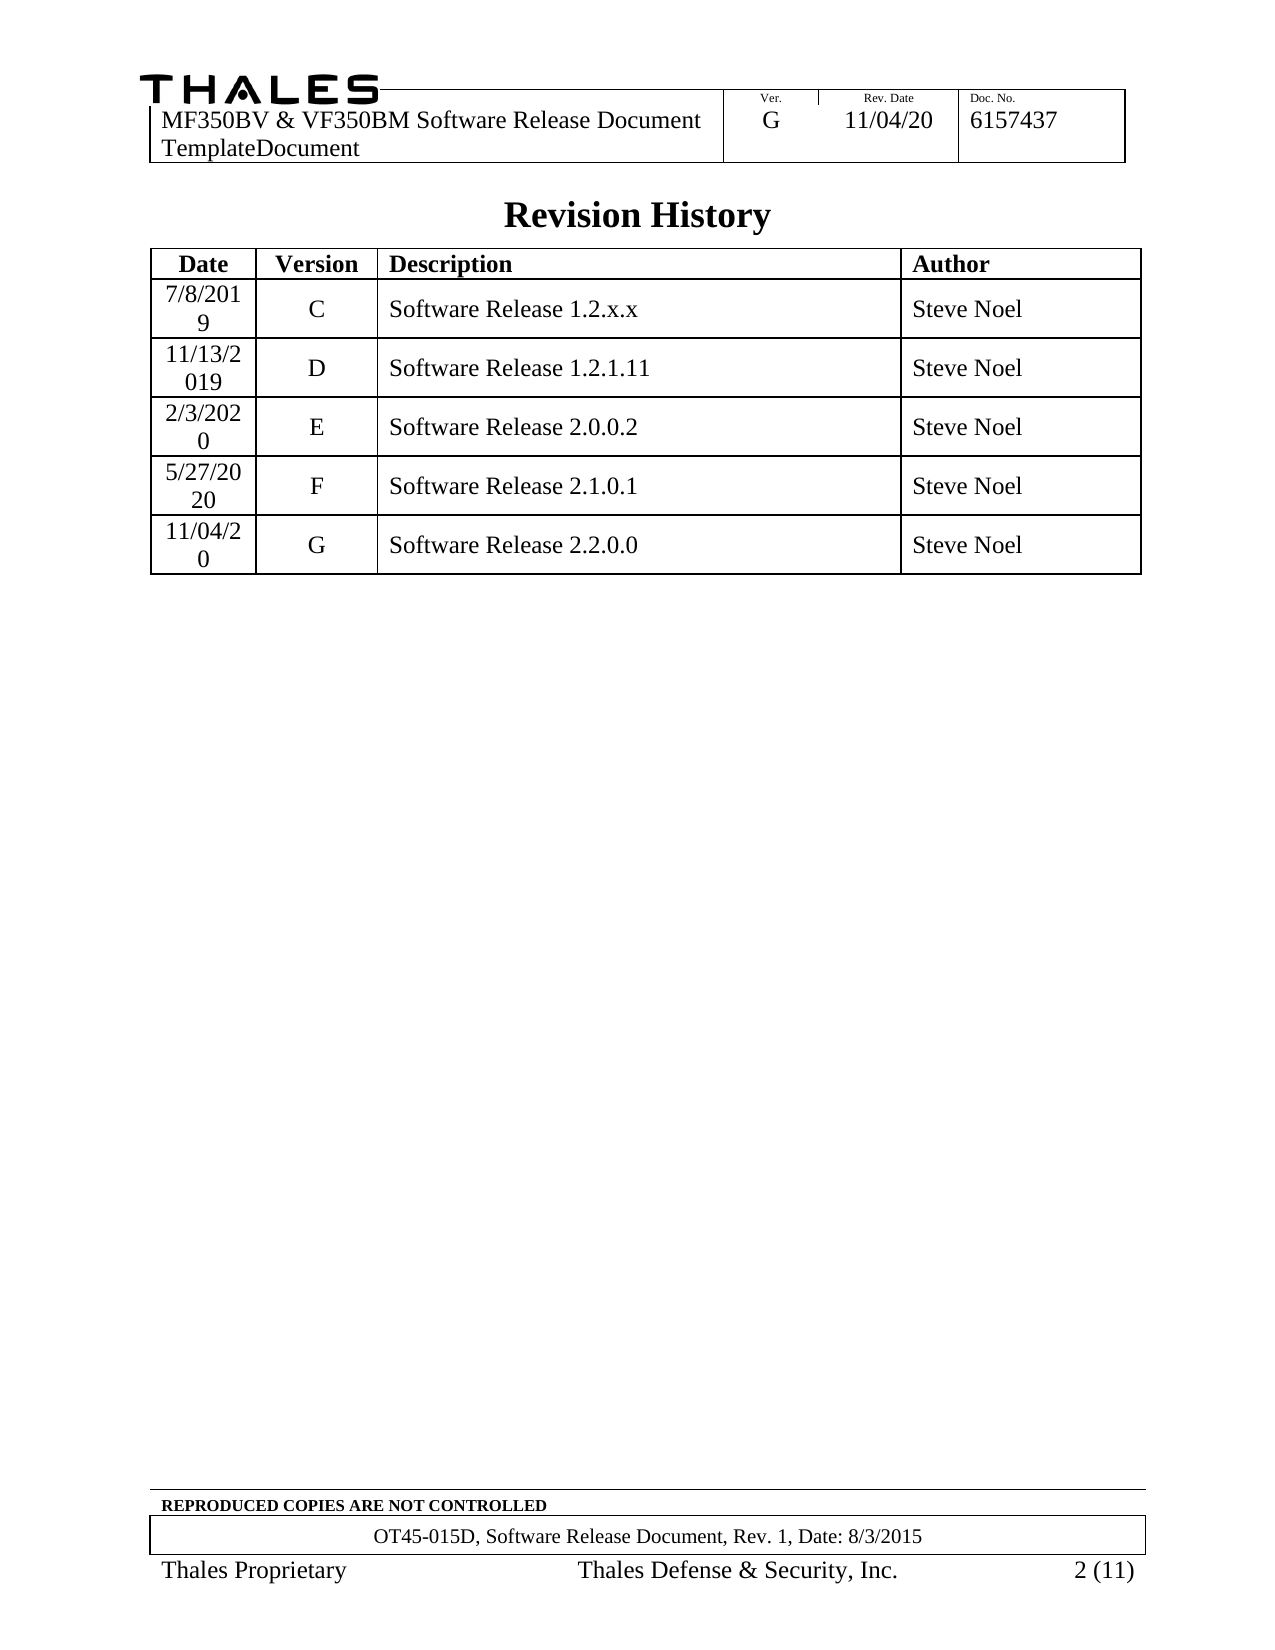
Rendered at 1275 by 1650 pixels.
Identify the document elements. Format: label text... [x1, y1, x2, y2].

picture [136, 72, 380, 106]
table_cell D [257, 339, 377, 396]
table_cell 11/04/20 [152, 516, 255, 573]
table_cell G [257, 516, 377, 573]
table_cell 7/8/2019 [152, 280, 255, 337]
table_cell Software Release 2.0.0.2 [378, 398, 900, 455]
table_cell Software Release 1.2.x.x [378, 280, 900, 337]
table_cell 11/13/2019 [152, 339, 255, 396]
table_cell Software Release 2.1.0.1 [378, 457, 900, 514]
table_header Author [902, 249, 1140, 278]
table_header Description [378, 249, 900, 278]
table_cell Software Release 1.2.1.11 [378, 339, 900, 396]
table_cell Software Release 2.2.0.0 [378, 516, 900, 573]
table_cell E [257, 398, 377, 455]
table_cell F [257, 457, 377, 514]
title Revision History [150, 192, 1125, 235]
table_cell Steve Noel [902, 398, 1140, 455]
table_cell Steve Noel [902, 516, 1140, 573]
table_cell 2/3/2020 [152, 398, 255, 455]
table_cell C [257, 280, 377, 337]
table_cell 5/27/2020 [152, 457, 255, 514]
table_cell Steve Noel [902, 280, 1140, 337]
table_header Version [257, 249, 377, 278]
table_cell Steve Noel [902, 339, 1140, 396]
table_cell Steve Noel [902, 457, 1140, 514]
table_header Date [152, 249, 255, 278]
